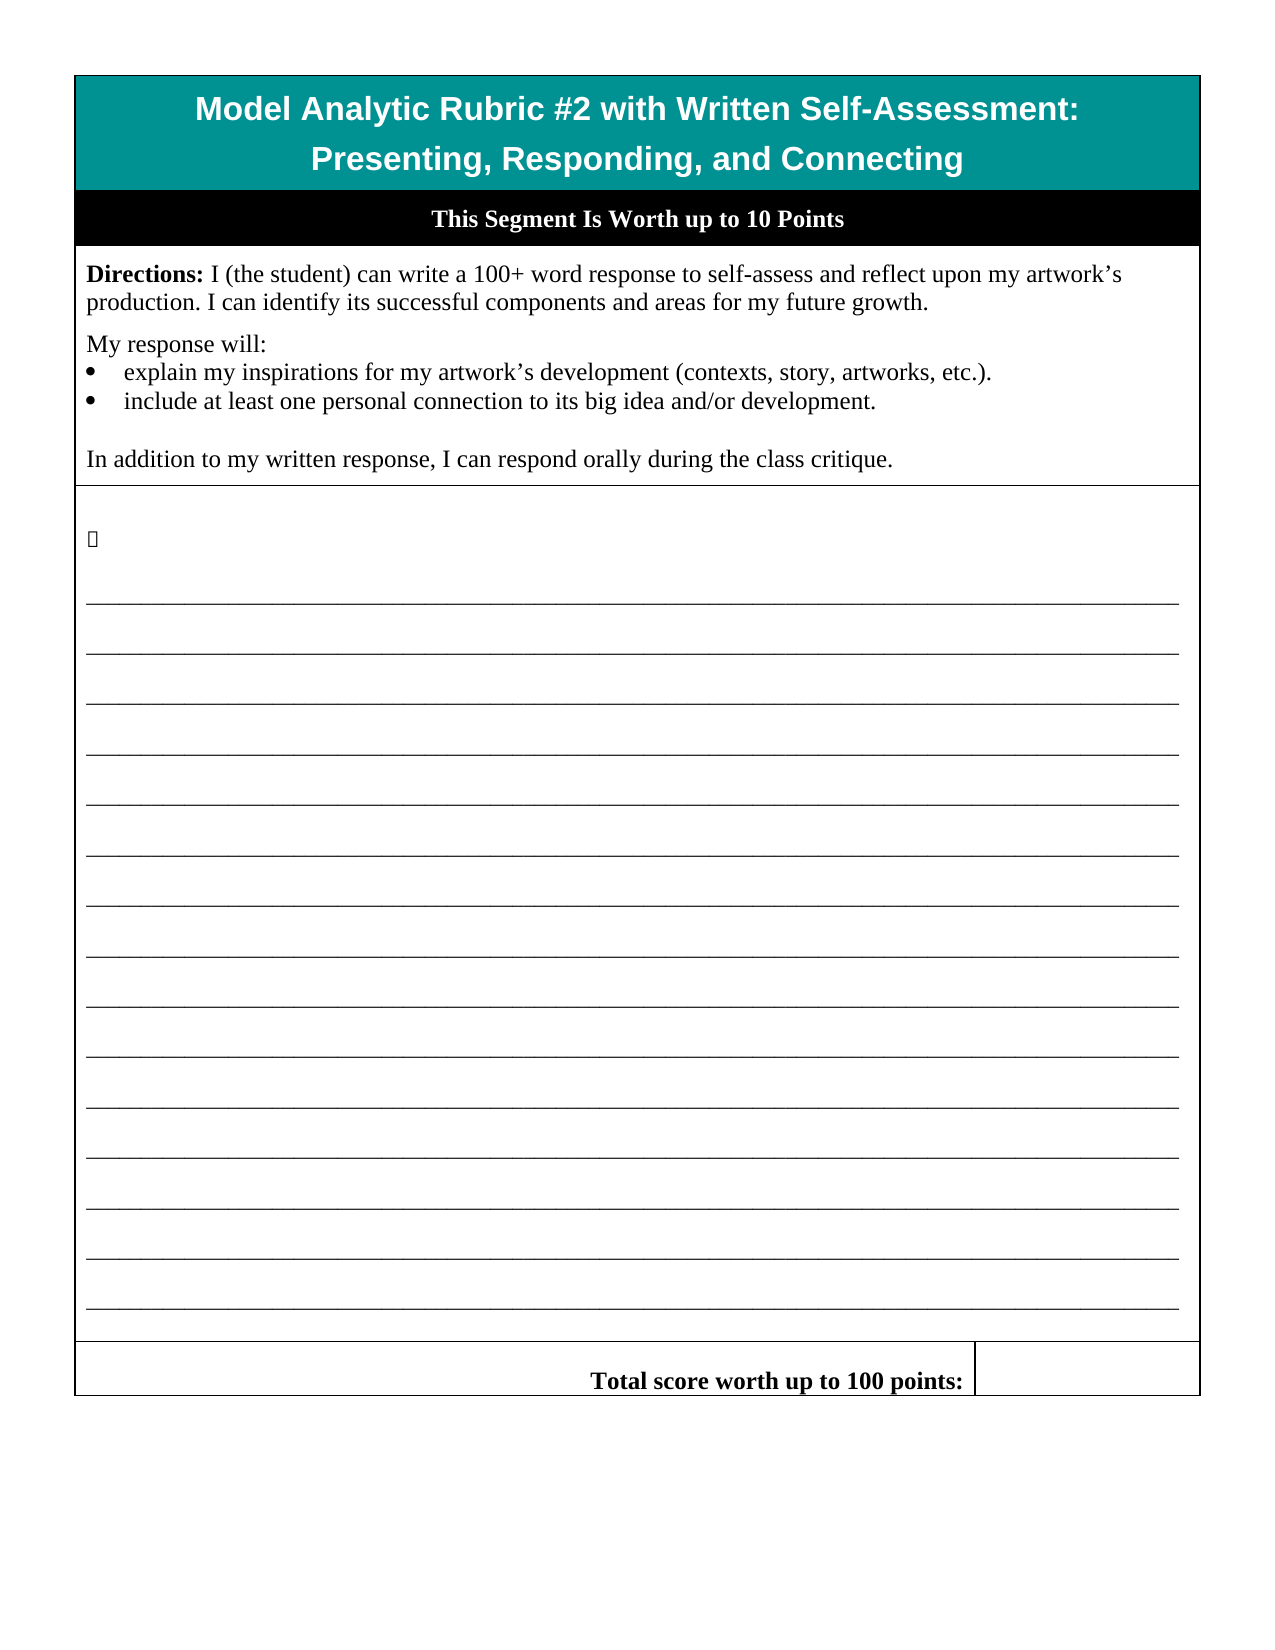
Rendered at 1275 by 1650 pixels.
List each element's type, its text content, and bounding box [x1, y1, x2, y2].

table_cell This Segment Is Worth up to 10 Points [76, 191, 1199, 245]
table_header Model Analytic Rubric #2 with Written Self-Assessment: Presenting, Responding, and Connecting [76, 76, 1199, 190]
table_cell Total score worth up to 100 points: [76, 1342, 974, 1395]
table_cell Directions: I (the student) can write a 100+ word response to self-assess and reflect upon my artwork’s production. I can identify its successful components and areas for my future growth. My response will: explain my inspirations for my artwork’s development (contexts, story, artworks, etc.). include at least one personal connection to its big idea and/or development. In addition to my written response, I can respond orally during the class critique. [76, 246, 1199, 485]
table_cell ✅ ________________________________________________________________________________________________________________________________________________________________________________________________________________________________________________________________________________________________________________________________________________________________________________________________________________________________________________________________________________________________________________________________________________________________________________________________________________________________________________________________________________________________________________________________________________________________________________________________________________________________________________________________________________________________________________________________________________________________________________________________________________________________________________________________________________________________________________________________________________________________________________________________________________________________________________________________________________________________________________________________________________________________________________________________________________________________________________________ ____________________________________________________________________________________________________ [76, 486, 1199, 1341]
table_cell [976, 1342, 1199, 1395]
